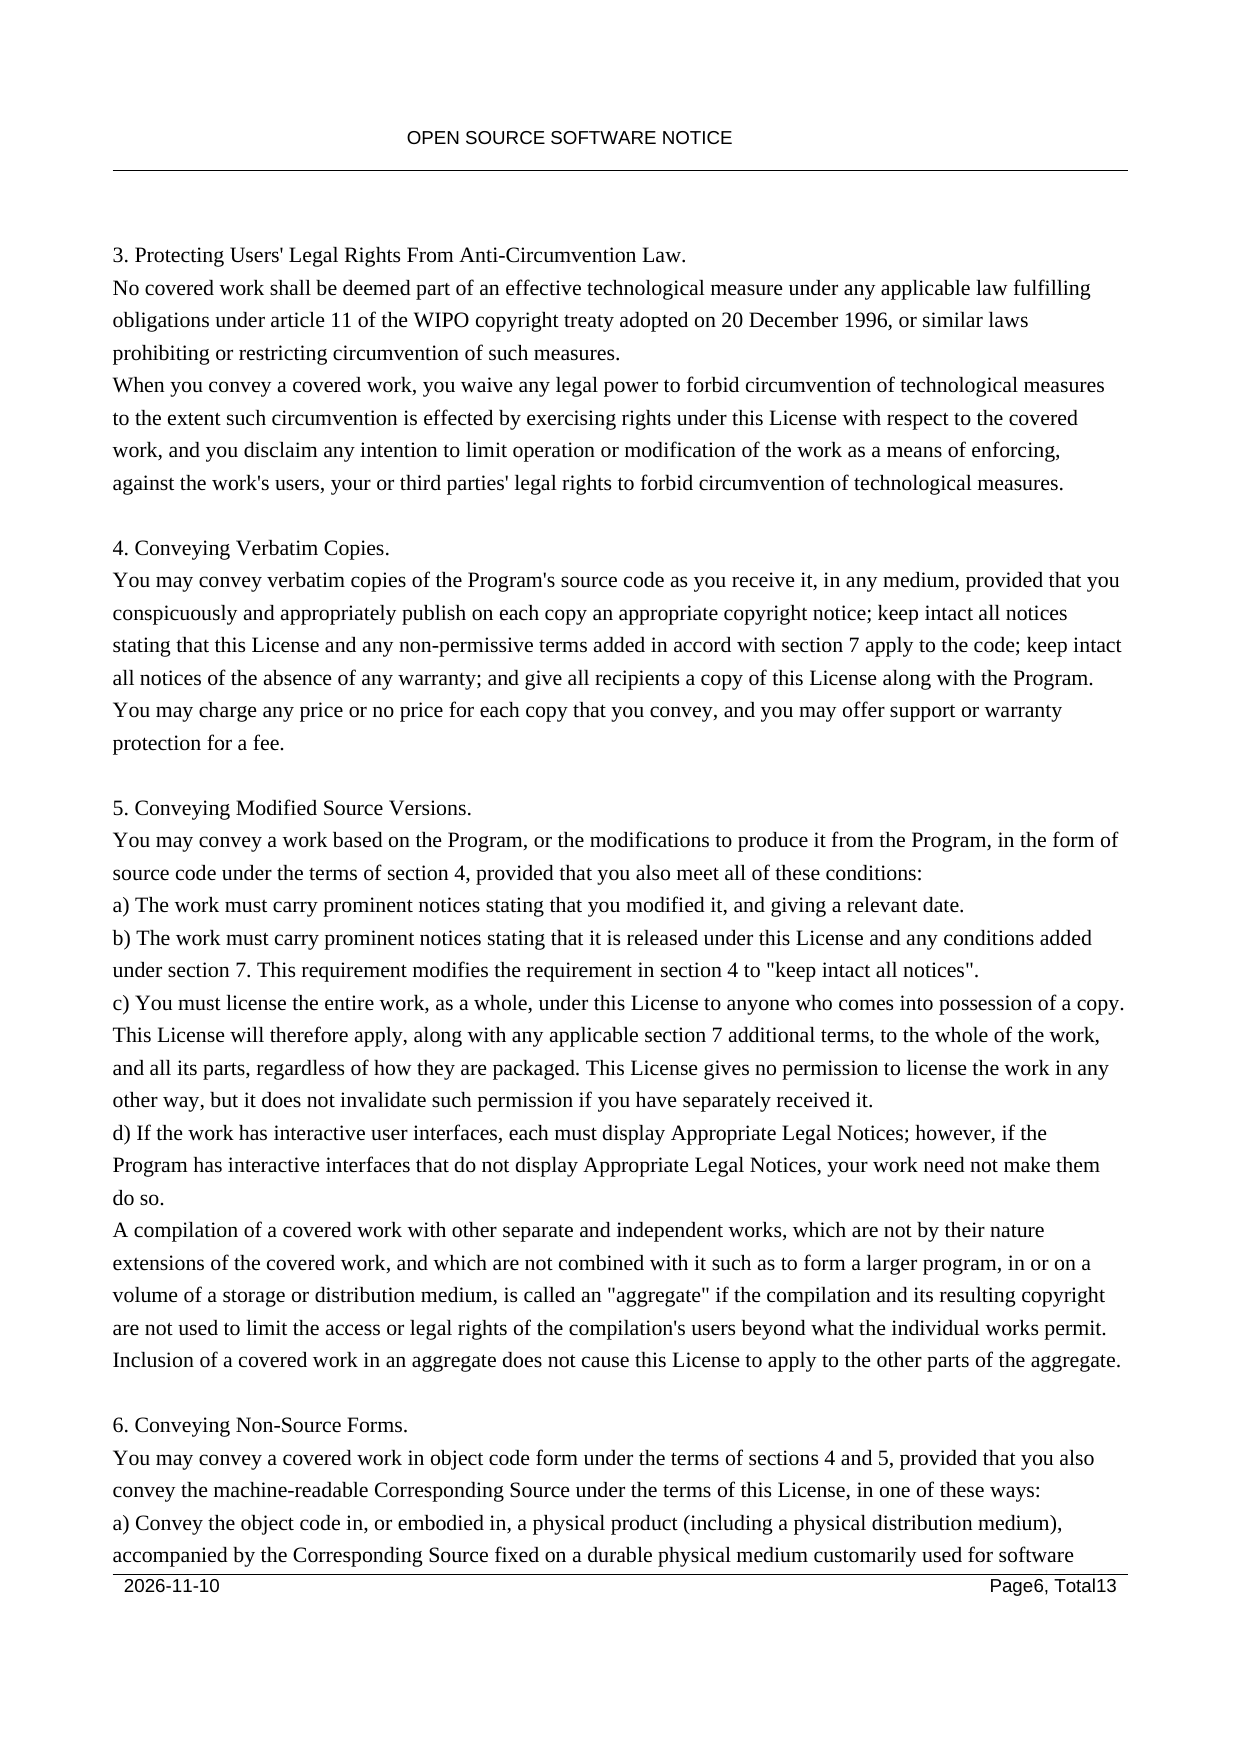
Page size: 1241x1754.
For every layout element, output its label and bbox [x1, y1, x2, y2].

text [112, 206, 1128, 1571]
